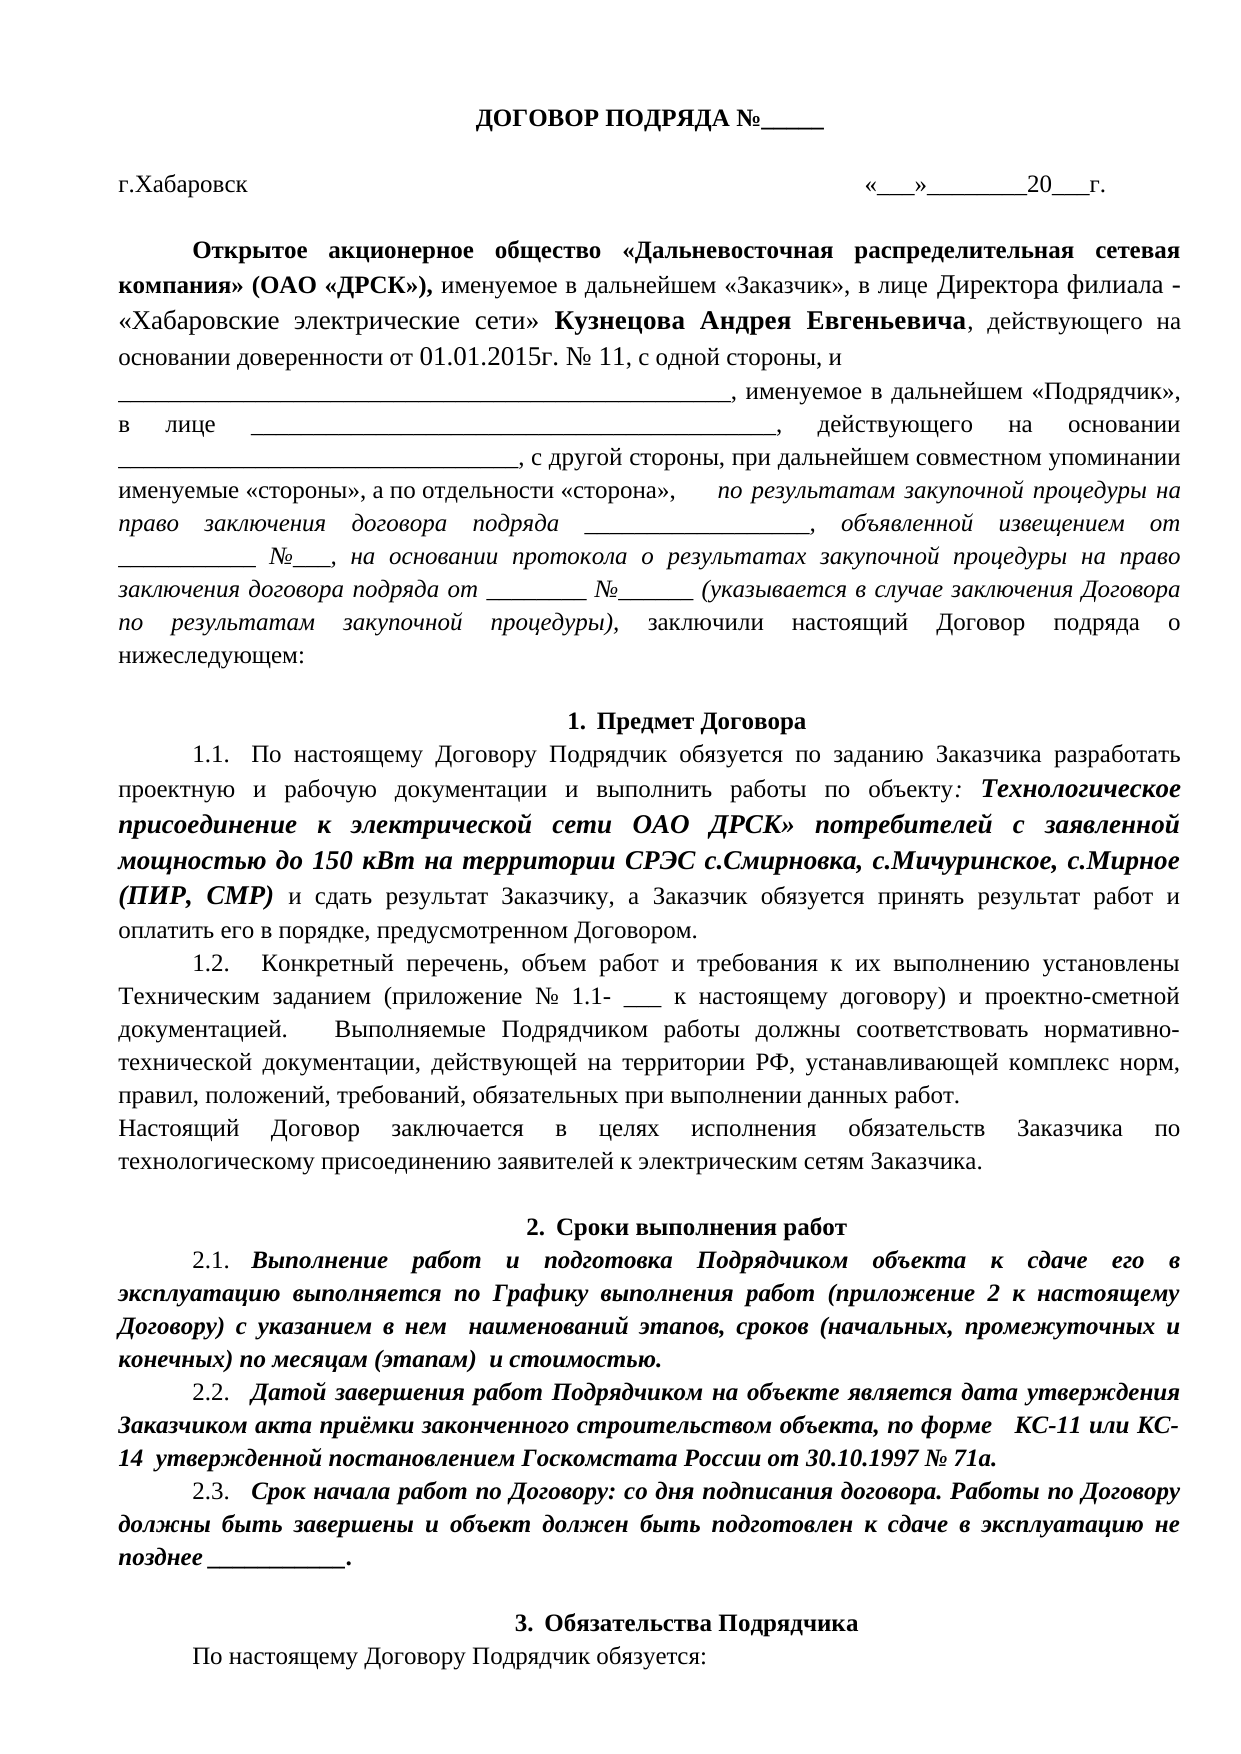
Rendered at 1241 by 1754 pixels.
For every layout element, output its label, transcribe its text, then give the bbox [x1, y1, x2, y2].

text _________________________________________________, именуемое в дальнейшем «Подрядчик», в лице __________________________________________, действующего на основании ________________________________, с другой стороны, при дальнейшем совместном упоминании именуемые «стороны», а по отдельности «сторона», по результатам закупочной процедуры на право заключения договора подряда __________________, объявленной извещением от ___________ №___, на основании протокола о результатах закупочной процедуры на право заключения договора подряда от ________ №______ (указывается в случае заключения Договора по результатам закупочной процедуры), заключили настоящий Договор подряда о нижеследующем: [118, 376, 1181, 669]
text Открытое акционерное общество «Дальневосточная распределительная сетевая компания» (ОАО «ДРСК»), именуемое в дальнейшем «Заказчик», в лице Директора филиала - «Хабаровские электрические сети» Кузнецова Андрея Евгеньевича, действующего на основании доверенности от 01.01.2015г. № 11, с одной стороны, и [118, 235, 1181, 371]
text г.Хабаровск «___»________20___г. [118, 169, 1181, 198]
list Конкретный перечень, объем работ и требования к их выполнению установлены Техническим заданием (приложение № 1.1- ___ к настоящему договору) и проектно-сметной документацией. Выполняемые Подрядчиком работы должны соответствовать нормативно-технической документации, действующей на территории РФ, устанавливающей комплекс норм, правил, положений, требований, обязательных при выполнении данных работ. [118, 948, 1181, 1109]
list Датой завершения работ Подрядчиком на объекте является дата утверждения Заказчиком акта приёмки законченного строительством объекта, по форме КС-11 или КС-14 утвержденной постановлением Госкомстата России от 30.10.1997 № 71а. [118, 1377, 1181, 1472]
list Обязательства Подрядчика [118, 1608, 1181, 1637]
text ДОГОВОР ПОДРЯДА №_____ [118, 103, 1181, 132]
list Срок начала работ по Договору: со дня подписания договора. Работы по Договору должны быть завершены и объект должен быть подготовлен к сдаче в эксплуатацию не позднее ___________. [118, 1476, 1181, 1571]
list По настоящему Договору Подрядчик обязуется по заданию Заказчика разработать проектную и рабочую документации и выполнить работы по объекту: Технологическое присоединение к электрической сети ОАО ДРСК» потребителей с заявленной мощностью до 150 кВт на территории СРЭС с.Смирновка, с.Мичуринское, с.Мирное (ПИР, СМР) и сдать результат Заказчику, а Заказчик обязуется принять результат работ и оплатить его в порядке, предусмотренном Договором. [118, 739, 1181, 944]
text По настоящему Договору Подрядчик обязуется: [118, 1641, 1181, 1670]
text Настоящий Договор заключается в целях исполнения обязательств Заказчика по технологическому присоединению заявителей к электрическим сетям Заказчика. [118, 1113, 1181, 1175]
list Выполнение работ и подготовка Подрядчиком объекта к сдаче его в эксплуатацию выполняется по Графику выполнения работ (приложение 2 к настоящему Договору) с указанием в нем наименований этапов, сроков (начальных, промежуточных и конечных) по месяцам (этапам) и стоимостью. [118, 1245, 1181, 1373]
list Сроки выполнения работ [118, 1212, 1181, 1241]
list Предмет Договора [118, 706, 1181, 735]
